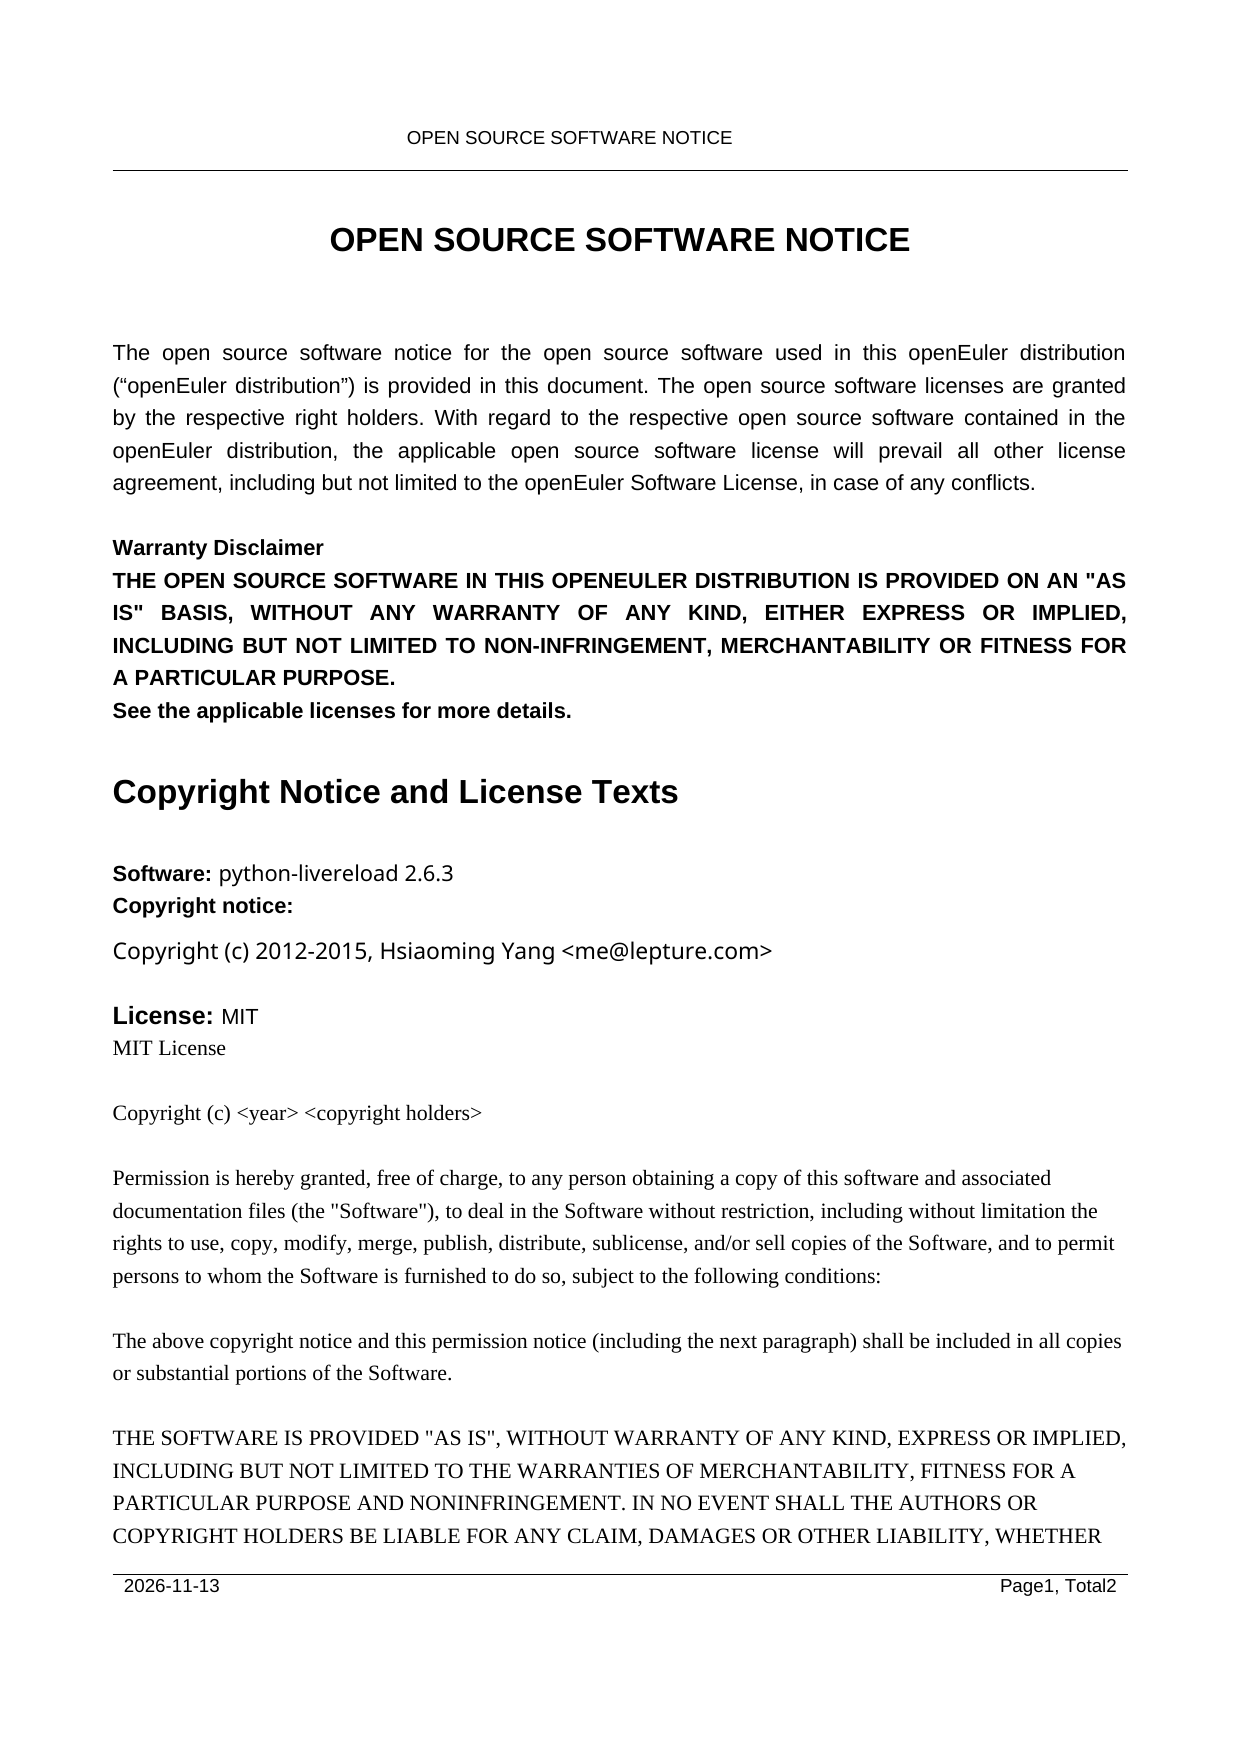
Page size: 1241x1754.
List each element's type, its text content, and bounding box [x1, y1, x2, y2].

text Copyright notice: [112, 889, 1128, 921]
text License: MIT [112, 999, 1128, 1031]
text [112, 1031, 1128, 1551]
text Copyright (c) 2012-2015, Hsiaoming Yang <me@lepture.com> [112, 934, 1128, 999]
text OPEN SOURCE SOFTWARE NOTICE [112, 206, 1128, 271]
title Software: python-livereload 2.6.3 [112, 856, 1128, 889]
text The open source software notice for the open source software used in this openEuler distribution (“openEuler distribution”) is provided in this document. The open source software licenses are granted by the respective right holders. With regard to the respective open source software contained in the openEuler distribution, the applicable open source software license will prevail all other license agreement, including but not limited to the openEuler Software License, in case of any conflicts. [112, 336, 1128, 499]
text Warranty Disclaimer [112, 531, 1128, 564]
text THE OPEN SOURCE SOFTWARE IN THIS OPENEULER DISTRIBUTION IS PROVIDED ON AN "AS IS" BASIS, WITHOUT ANY WARRANTY OF ANY KIND, EITHER EXPRESS OR IMPLIED, INCLUDING BUT NOT LIMITED TO NON-INFRINGEMENT, MERCHANTABILITY OR FITNESS FOR A PARTICULAR PURPOSE. See the applicable licenses for more details. [112, 564, 1128, 726]
text Copyright Notice and License Texts [112, 759, 1128, 824]
